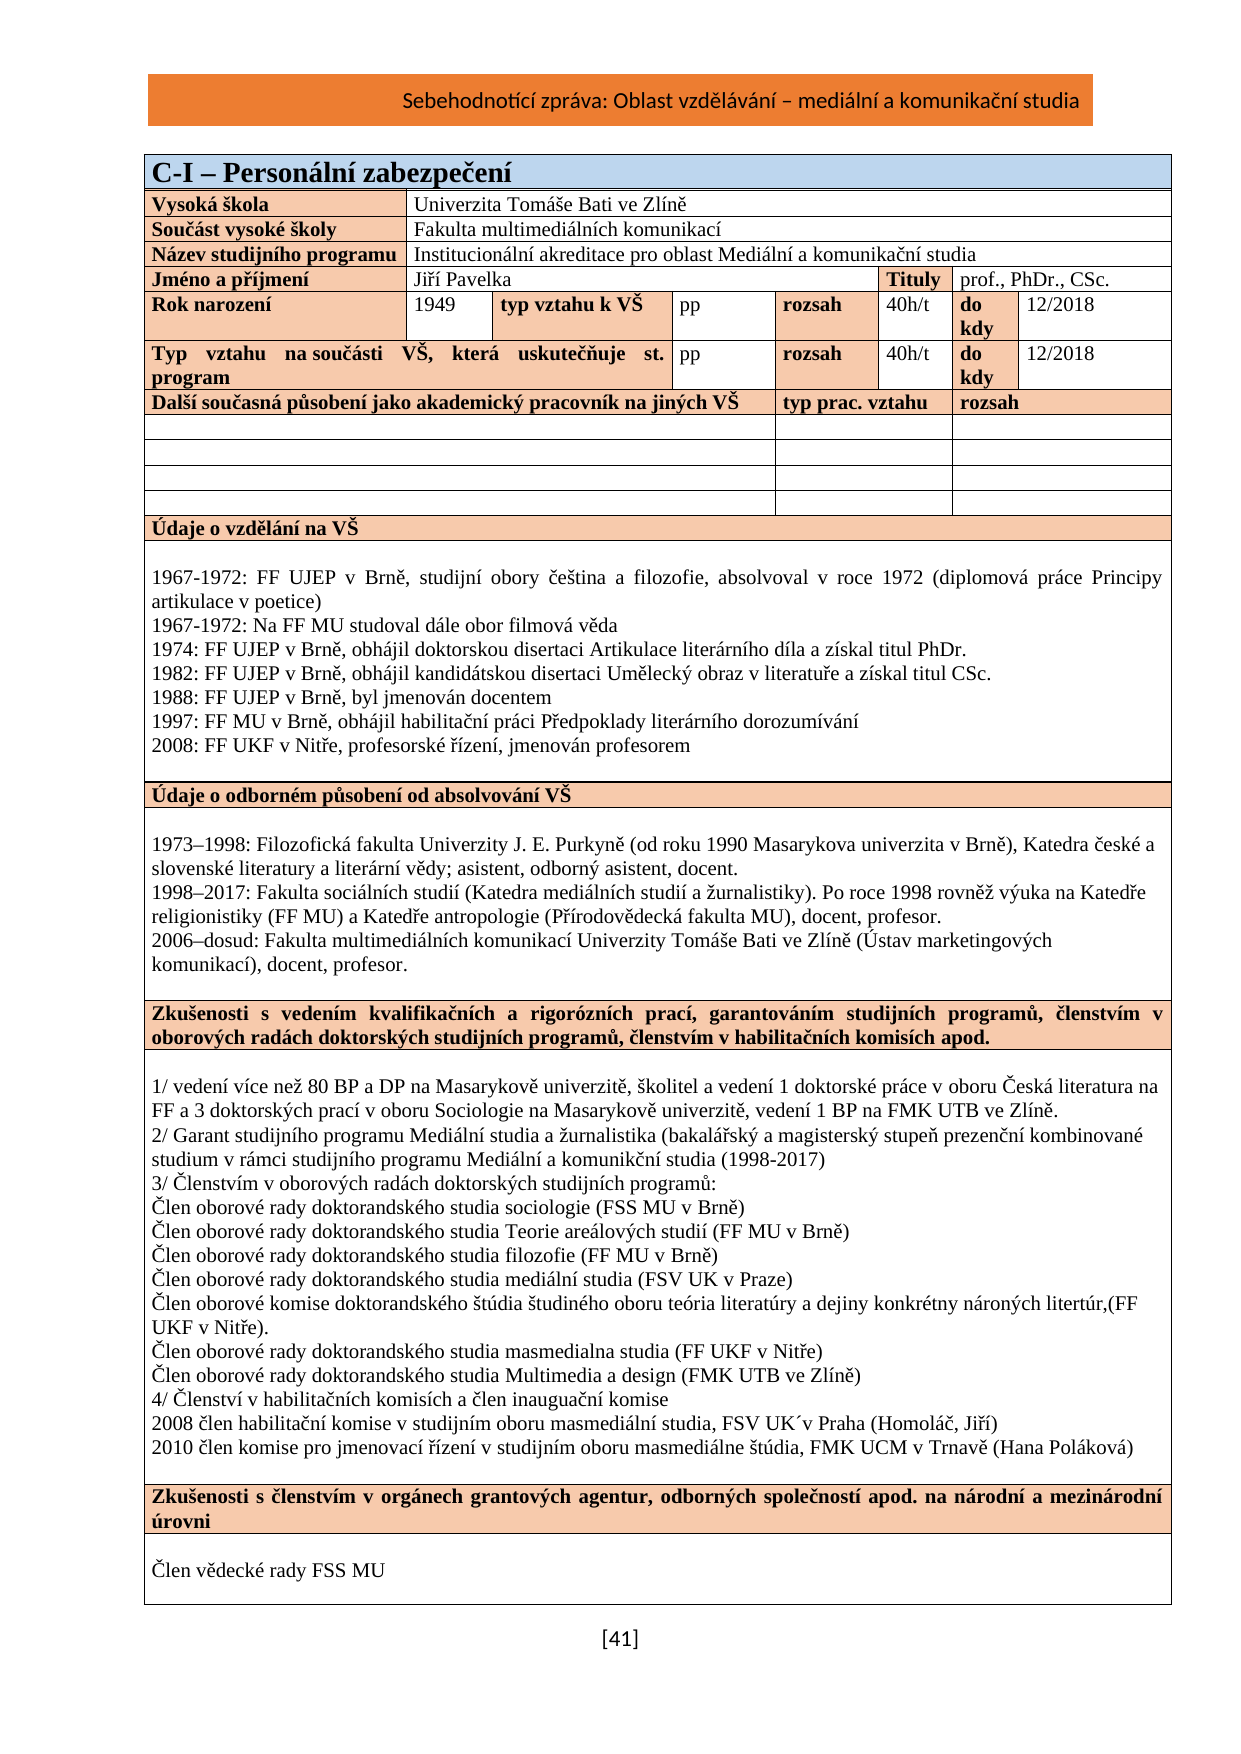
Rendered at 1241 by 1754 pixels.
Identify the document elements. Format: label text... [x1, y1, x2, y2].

table_cell [145, 440, 775, 464]
table_cell [776, 466, 952, 489]
table_cell [145, 491, 775, 515]
table_cell Vysoká škola [145, 191, 406, 216]
table_cell [953, 491, 1171, 515]
table_cell Údaje o vzdělání na VŠ [145, 516, 1171, 540]
table_cell [776, 440, 952, 464]
table_cell Fakulta multimediálních komunikací [407, 217, 1171, 241]
table_cell 40h/t [879, 341, 952, 389]
table_cell rozsah [776, 341, 878, 389]
table_cell Další současná působení jako akademický pracovník na jiných VŠ [145, 390, 775, 414]
table_cell 12/2018 [1019, 341, 1171, 389]
table_cell Součást vysoké školy [145, 217, 406, 241]
table_header C-I – Personální zabezpečení [145, 155, 1171, 188]
table_cell 40h/t [879, 292, 952, 340]
table_cell 1/ vedení více než 80 BP a DP na Masarykově univerzitě, školitel a vedení 1 doktorské práce v oboru Česká literatura na FF a 3 doktorských prací v oboru Sociologie na Masarykově univerzitě, vedení 1 BP na FMK UTB ve Zlíně. 2/ Garant studijního programu Mediální studia a žurnalistika (bakalářský a magisterský stupeň prezenční kombinované studium v rámci studijního programu Mediální a komunikční studia (1998-2017) 3/ Členstvím v oborových radách doktorských studijních programů: Člen oborové rady doktorandského studia sociologie (FSS MU v Brně) Člen oborové rady doktorandského studia Teorie areálových studií (FF MU v Brně) Člen oborové rady doktorandského studia filozofie (FF MU v Brně) Člen oborové rady doktorandského studia mediální studia (FSV UK v Praze) Člen oborové komise doktorandského štúdia študiného oboru teória literatúry a dejiny konkrétny nároných litertúr,(FF UKF v Nitře). Člen oborové rady doktorandského studia masmedialna studia (FF UKF v Nitře) Člen oborové rady doktorandského studia Multimedia a design (FMK UTB ve Zlíně) 4/ Členství v habilitačních komisích a člen inauguační komise 2008 člen habilitační komise v studijním oboru masmediální studia, FSV UK´v Praha (Homoláč, Jiří) 2010 člen komise pro jmenovací řízení v studijním oboru masmediálne štúdia, FMK UCM v Trnavě (Hana Poláková) [145, 1050, 1171, 1483]
table_cell [953, 415, 1171, 439]
table_cell pp [673, 292, 775, 340]
table_cell Jiří Pavelka [407, 267, 878, 291]
table_cell [953, 440, 1171, 464]
table_cell 12/2018 [1019, 292, 1171, 340]
table_cell Typ vztahu na součásti VŠ, která uskutečňuje st. program [145, 341, 672, 389]
table_cell [145, 466, 775, 489]
table_cell rozsah [776, 292, 878, 340]
table_cell pp [673, 341, 775, 389]
table_cell Institucionální akreditace pro oblast Mediální a komunikační studia [407, 242, 1171, 266]
table_cell Údaje o odborném působení od absolvování VŠ [145, 783, 1171, 807]
table_cell Rok narození [145, 292, 406, 340]
table_cell 1973–1998: Filozofická fakulta Univerzity J. E. Purkyně (od roku 1990 Masarykova univerzita v Brně), Katedra české a slovenské literatury a literární vědy; asistent, odborný asistent, docent. 1998–2017: Fakulta sociálních studií (Katedra mediálních studií a žurnalistiky). Po roce 1998 rovněž výuka na Katedře religionistiky (FF MU) a Katedře antropologie (Přírodovědecká fakulta MU), docent, profesor. 2006–dosud: Fakulta multimediálních komunikací Univerzity Tomáše Bati ve Zlíně (Ústav marketingových komunikací), docent, profesor. [145, 808, 1171, 1000]
table_cell Univerzita Tomáše Bati ve Zlíně [407, 191, 1171, 216]
table_cell typ prac. vztahu [776, 390, 952, 414]
table_cell Zkušenosti s vedením kvalifikačních a rigorózních prací, garantováním studijních programů, členstvím v oborových radách doktorských studijních programů, členstvím v habilitačních komisích apod. [145, 1001, 1171, 1049]
table_cell [953, 466, 1171, 489]
table_cell rozsah [953, 390, 1171, 414]
table_cell Jméno a příjmení [145, 267, 406, 291]
table_cell [776, 415, 952, 439]
table_cell 1967-1972: FF UJEP v Brně, studijní obory čeština a filozofie, absolvoval v roce 1972 (diplomová práce Principy artikulace v poetice) 1967-1972: Na FF MU studoval dále obor filmová věda 1974: FF UJEP v Brně, obhájil doktorskou disertaci Artikulace literárního díla a získal titul PhDr. 1982: FF UJEP v Brně, obhájil kandidátskou disertaci Umělecký obraz v literatuře a získal titul CSc. 1988: FF UJEP v Brně, byl jmenován docentem 1997: FF MU v Brně, obhájil habilitační práci Předpoklady literárního dorozumívání 2008: FF UKF v Nitře, profesorské řízení, jmenován profesorem [145, 541, 1171, 781]
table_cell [145, 1534, 1171, 1604]
table_cell 1949 [407, 292, 492, 340]
table_cell Název studijního programu [145, 242, 406, 266]
table_cell do kdy [953, 341, 1018, 389]
table_cell [776, 491, 952, 515]
table_cell Tituly [879, 267, 952, 291]
table_cell do kdy [953, 292, 1018, 340]
table_cell prof., PhDr., CSc. [953, 267, 1171, 291]
table_cell Zkušenosti s členstvím v orgánech grantových agentur, odborných společností apod. na národní a mezinárodní úrovni [145, 1485, 1171, 1533]
table_cell typ vztahu k VŠ [493, 292, 672, 340]
table_cell [145, 415, 775, 439]
